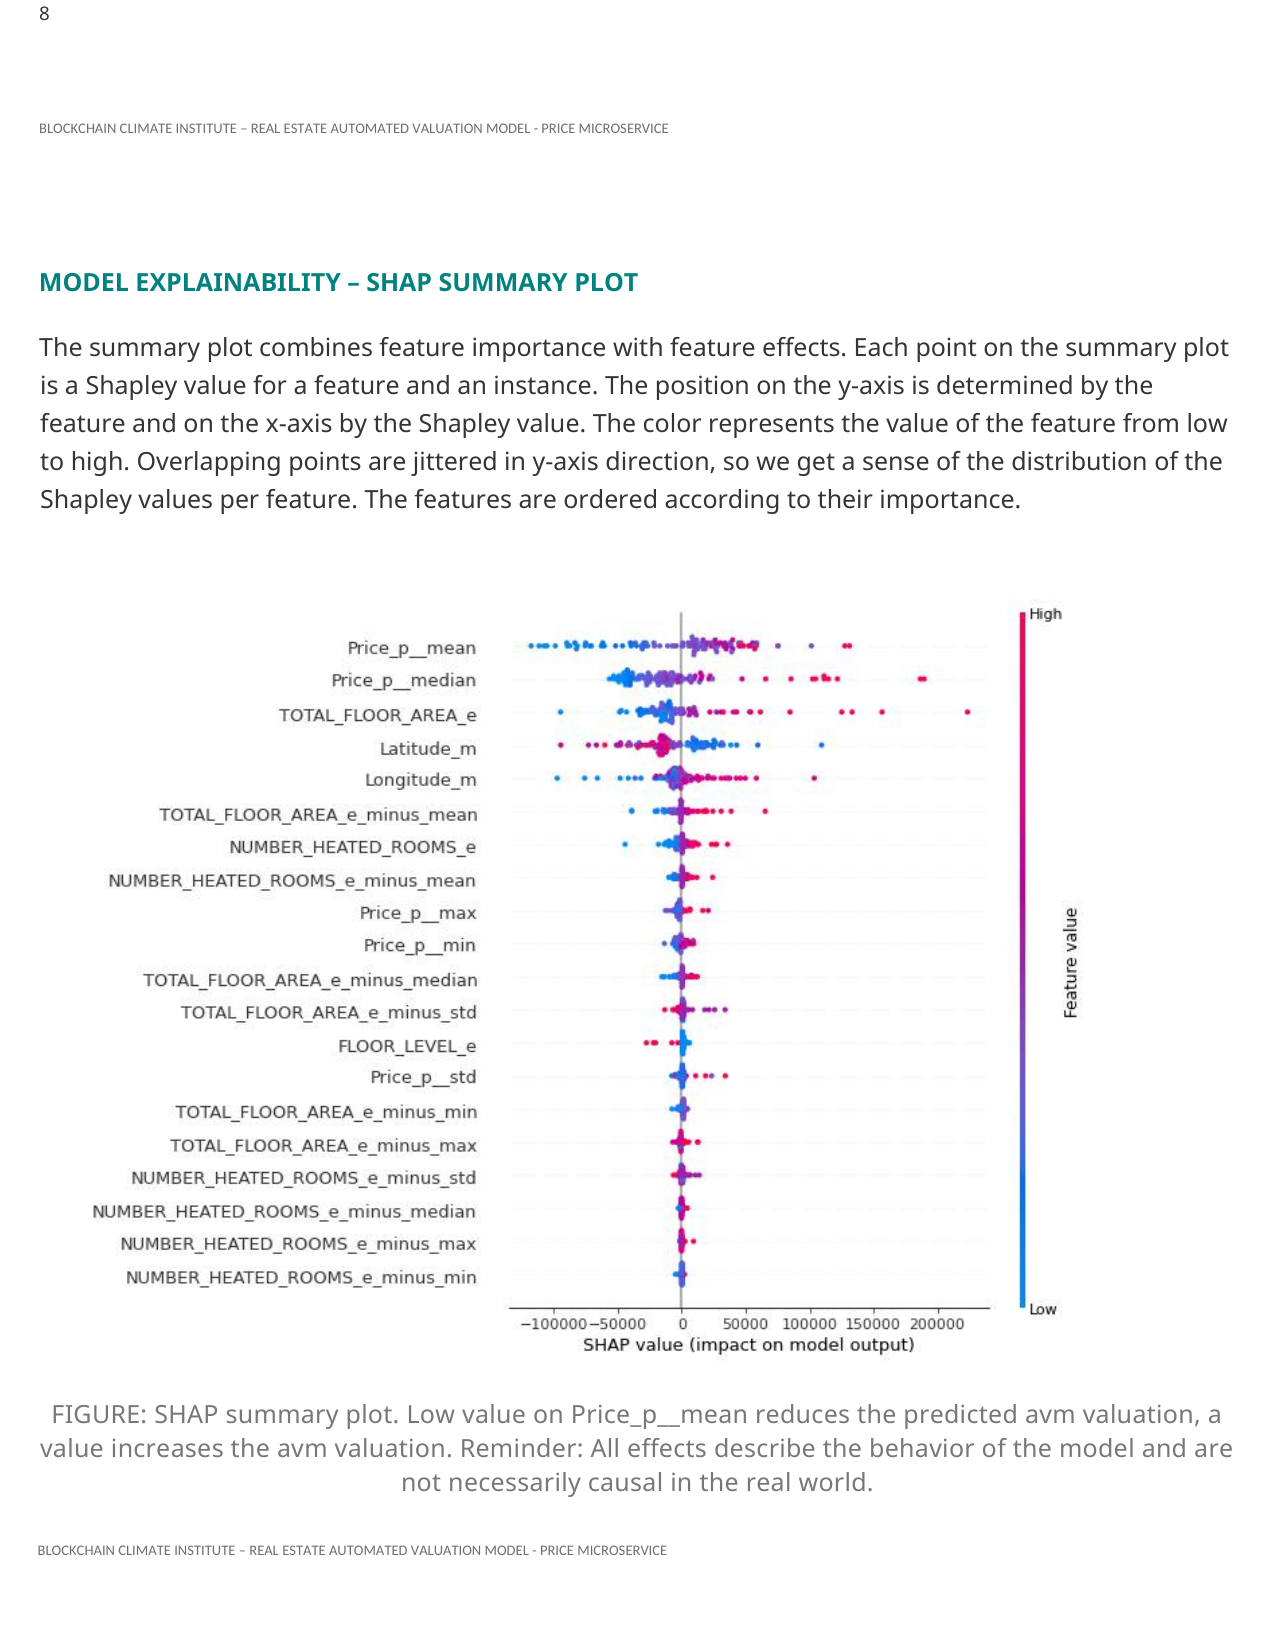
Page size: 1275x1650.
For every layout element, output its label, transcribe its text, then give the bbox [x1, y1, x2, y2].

picture [83, 599, 1090, 1363]
text The summary plot combines feature importance with feature effects. Each point on the summary plot is a Shapley value for a feature and an instance. The position on the y-axis is determined by the feature and on the x-axis by the Shapley value. The color represents the value of the feature from low to high. Overlapping points are jittered in y-axis direction, so we get a sense of the distribution of the Shapley values per feature. The features are ordered according to their importance. [39, 329, 1237, 516]
text FIGURE: SHAP summary plot. Low value on Price_p__mean reduces the predicted avm valuation, a value increases the avm valuation. Reminder: All effects describe the behavior of the model and are not necessarily causal in the real world. [874, 1397, 1237, 1499]
text FIGURE: SHAP summary plot. Low value on Price_p__mean reduces the predicted avm valuation, a value increases the avm valuation. Reminder: All effects describe the behavior of the model and are not necessarily causal in the real world. [37, 1397, 401, 1499]
subtitle MODEL EXPLAINABILITY – SHAP SUMMARY PLOT [39, 265, 1237, 299]
